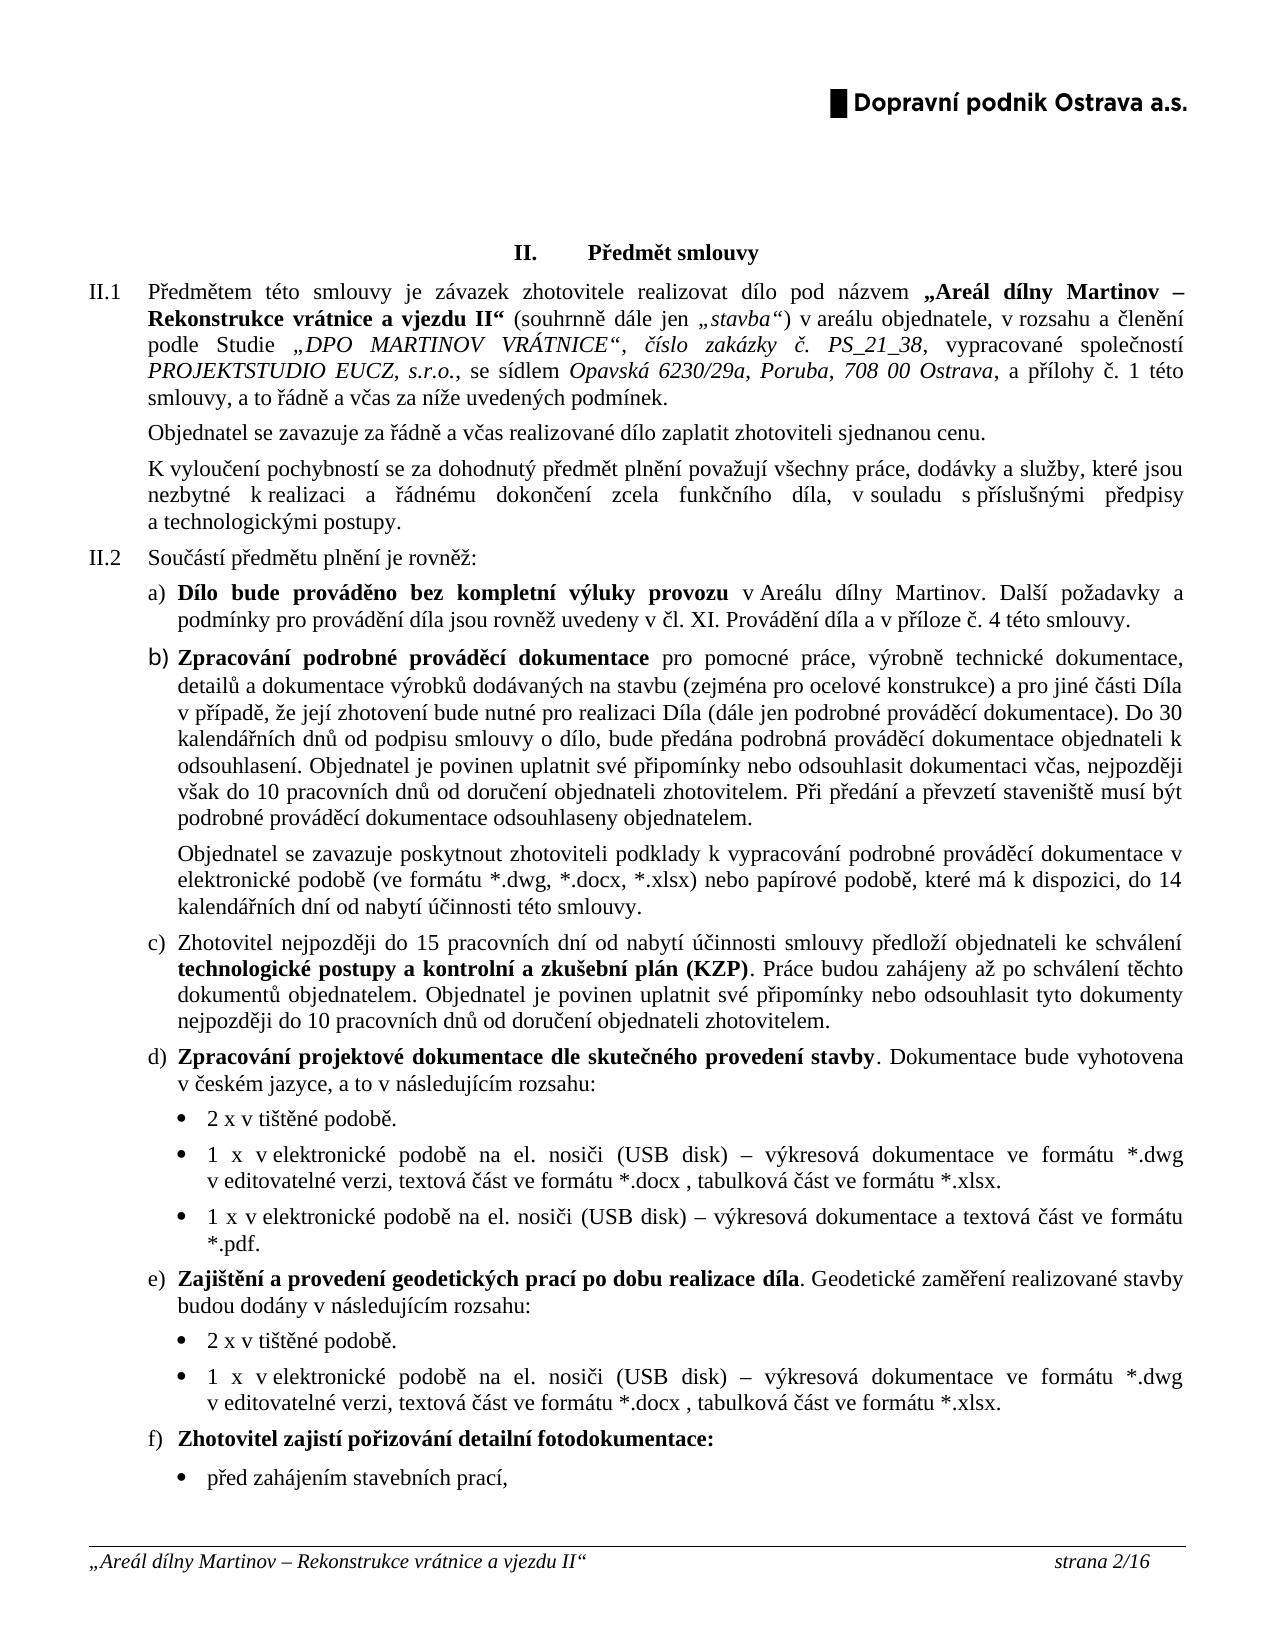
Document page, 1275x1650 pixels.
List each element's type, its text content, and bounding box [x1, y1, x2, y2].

list 1 x v elektronické podobě na el. nosiči (USB disk) – výkresová dokumentace ve formátu *.dwg v editovatelné verzi, textová část ve formátu *.docx , tabulková část ve formátu *.xlsx. [177, 1141, 1184, 1194]
list Součástí předmětu plnění je rovněž: [89, 543, 1184, 570]
subtitle Předmět smlouvy [89, 239, 1184, 266]
text Objednatel se zavazuje poskytnout zhotoviteli podklady k vypracování podrobné prováděcí dokumentace v elektronické podobě (ve formátu *.dwg, *.docx, *.xlsx) nebo papírové podobě, které má k dispozici, do 14 kalendářních dní od nabytí účinnosti této smlouvy. [177, 840, 1184, 919]
list Zpracování projektové dokumentace dle skutečného provedení stavby. Dokumentace bude vyhotovena v českém jazyce, a to v následujícím rozsahu: [148, 1043, 1184, 1096]
list před zahájením stavebních prací, [177, 1464, 1186, 1490]
list Dílo bude prováděno bez kompletní výluky provozu v Areálu dílny Martinov. Další požadavky a podmínky pro provádění díla jsou rovněž uvedeny v čl. XI. Provádění díla a v příloze č. 4 této smlouvy. [148, 579, 1184, 632]
list Zhotovitel nejpozději do 15 pracovních dní od nabytí účinnosti smlouvy předloží objednateli ke schválení technologické postupy a kontrolní a zkušební plán (KZP). Práce budou zahájeny až po schválení těchto dokumentů objednatelem. Objednatel je povinen uplatnit své připomínky nebo odsouhlasit tyto dokumenty nejpozději do 10 pracovních dnů od doručení objednateli zhotovitelem. [148, 928, 1184, 1034]
list K vyloučení pochybností se za dohodnutý předmět plnění považují všechny práce, dodávky a služby, které jsou nezbytné k realizaci a řádnému dokončení zcela funkčního díla, v souladu s příslušnými předpisy a technologickými postupy. [148, 455, 1184, 534]
picture [830, 89, 1187, 118]
list 2 x v tištěné podobě. [177, 1105, 1184, 1132]
list Zajištění a provedení geodetických prací po dobu realizace díla. Geodetické zaměření realizované stavby budou dodány v následujícím rozsahu: [148, 1265, 1184, 1318]
list 2 x v tištěné podobě. [177, 1327, 1184, 1354]
list Objednatel se zavazuje za řádně a včas realizované dílo zaplatit zhotoviteli sjednanou cenu. [148, 419, 1184, 446]
list 1 x v elektronické podobě na el. nosiči (USB disk) – výkresová dokumentace a textová část ve formátu *.pdf. [177, 1203, 1184, 1256]
list Zpracování podrobné prováděcí dokumentace pro pomocné práce, výrobně technické dokumentace, detailů a dokumentace výrobků dodávaných na stavbu (zejména pro ocelové konstrukce) a pro jiné části Díla v případě, že její zhotovení bude nutné pro realizaci Díla (dále jen podrobné prováděcí dokumentace). Do 30 kalendářních dnů od podpisu smlouvy o dílo, bude předána podrobná prováděcí dokumentace objednateli k odsouhlasení. Objednatel je povinen uplatnit své připomínky nebo odsouhlasit dokumentaci včas, nejpozději však do 10 pracovních dnů od doručení objednateli zhotovitelem. Při předání a převzetí staveniště musí být podrobné prováděcí dokumentace odsouhlaseny objednatelem. [148, 641, 1184, 831]
list Zhotovitel zajistí pořizování detailní fotodokumentace: [148, 1425, 1184, 1452]
list 1 x v elektronické podobě na el. nosiči (USB disk) – výkresová dokumentace ve formátu *.dwg v editovatelné verzi, textová část ve formátu *.docx , tabulková část ve formátu *.xlsx. [177, 1363, 1184, 1416]
list Předmětem této smlouvy je závazek zhotovitele realizovat dílo pod názvem „Areál dílny Martinov – Rekonstrukce vrátnice a vjezdu II“ (souhrnně dále jen „stavba“) v areálu objednatele, v rozsahu a členění podle Studie „DPO MARTINOV VRÁTNICE“, číslo zakázky č. PS_21_38, vypracované společností PROJEKTSTUDIO EUCZ, s.r.o., se sídlem Opavská 6230/29a, Poruba, 708 00 Ostrava, a přílohy č. 1 této smlouvy, a to řádně a včas za níže uvedených podmínek. [89, 278, 1184, 410]
